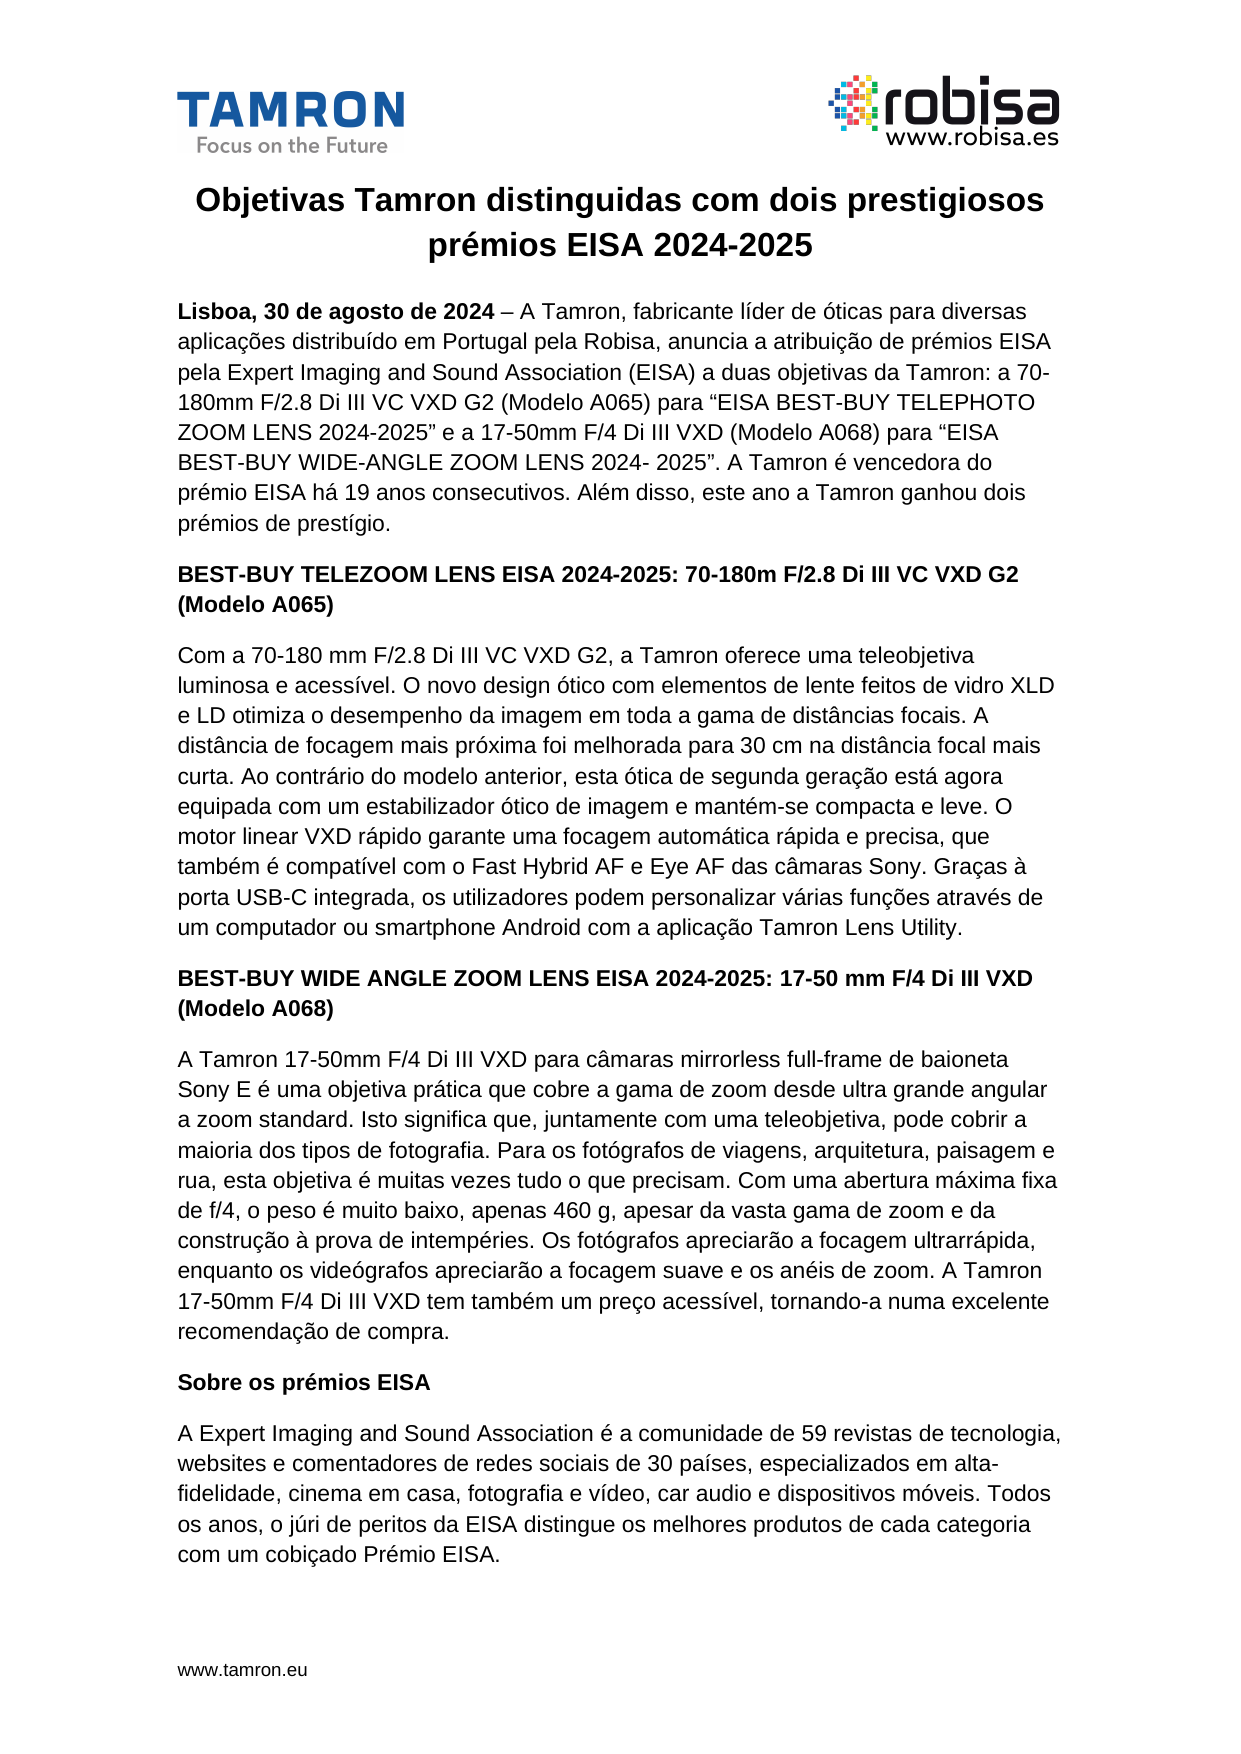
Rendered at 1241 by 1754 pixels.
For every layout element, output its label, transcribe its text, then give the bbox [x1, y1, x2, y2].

picture [826, 73, 1063, 153]
text Lisboa, 30 de agosto de 2024 – A Tamron, fabricante líder de óticas para diversas aplicações distribuído em Portugal pela Robisa, anuncia a atribuição de prémios EISA pela Expert Imaging and Sound Association (EISA) a duas objetivas da Tamron: a 70-180mm F/2.8 Di III VC VXD G2 (Modelo A065) para “EISA BEST-BUY TELEPHOTO ZOOM LENS 2024-2025” e a 17-50mm F/4 Di III VXD (Modelo A068) para “EISA BEST-BUY WIDE-ANGLE ZOOM LENS 2024- 2025”. A Tamron é vencedora do prémio EISA há 19 anos consecutivos. Além disso, este ano a Tamron ganhou dois prémios de prestígio. [177, 298, 1063, 536]
text BEST-BUY TELEZOOM LENS EISA 2024-2025: 70-180m F/2.8 Di III VC VXD G2 (Modelo A065) [177, 561, 1063, 617]
text A Expert Imaging and Sound Association é a comunidade de 59 revistas de tecnologia, websites e comentadores de redes sociais de 30 países, especializados em alta-fidelidade, cinema em casa, fotografia e vídeo, car audio e dispositivos móveis. Todos os anos, o júri de peritos da EISA distingue os melhores produtos de cada categoria com um cobiçado Prémio EISA. [177, 1420, 1063, 1567]
text Objetivas Tamron distinguidas com dois prestigiosos prémios EISA 2024-2025 [177, 181, 1063, 263]
text BEST-BUY WIDE ANGLE ZOOM LENS EISA 2024-2025: 17-50 mm F/4 Di III VXD (Modelo A068) [177, 965, 1063, 1021]
picture [177, 91, 404, 153]
text A Tamron 17-50mm F/4 Di III VXD para câmaras mirrorless full-frame de baioneta Sony E é uma objetiva prática que cobre a gama de zoom desde ultra grande angular a zoom standard. Isto significa que, juntamente com uma teleobjetiva, pode cobrir a maioria dos tipos de fotografia. Para os fotógrafos de viagens, arquitetura, paisagem e rua, esta objetiva é muitas vezes tudo o que precisam. Com uma abertura máxima fixa de f/4, o peso é muito baixo, apenas 460 g, apesar da vasta gama de zoom e da construção à prova de intempéries. Os fotógrafos apreciarão a focagem ultrarrápida, enquanto os videógrafos apreciarão a focagem suave e os anéis de zoom. A Tamron 17-50mm F/4 Di III VXD tem também um preço acessível, tornando-a numa excelente recomendação de compra. [177, 1046, 1063, 1344]
text Sobre os prémios EISA [177, 1369, 1063, 1395]
text Com a 70-180 mm F/2.8 Di III VC VXD G2, a Tamron oferece uma teleobjetiva luminosa e acessível. O novo design ótico com elementos de lente feitos de vidro XLD e LD otimiza o desempenho da imagem em toda a gama de distâncias focais. A distância de focagem mais próxima foi melhorada para 30 cm na distância focal mais curta. Ao contrário do modelo anterior, esta ótica de segunda geração está agora equipada com um estabilizador ótico de imagem e mantém-se compacta e leve. O motor linear VXD rápido garante uma focagem automática rápida e precisa, que também é compatível com o Fast Hybrid AF e Eye AF das câmaras Sony. Graças à porta USB-C integrada, os utilizadores podem personalizar várias funções através de um computador ou smartphone Android com a aplicação Tamron Lens Utility. [177, 642, 1063, 940]
